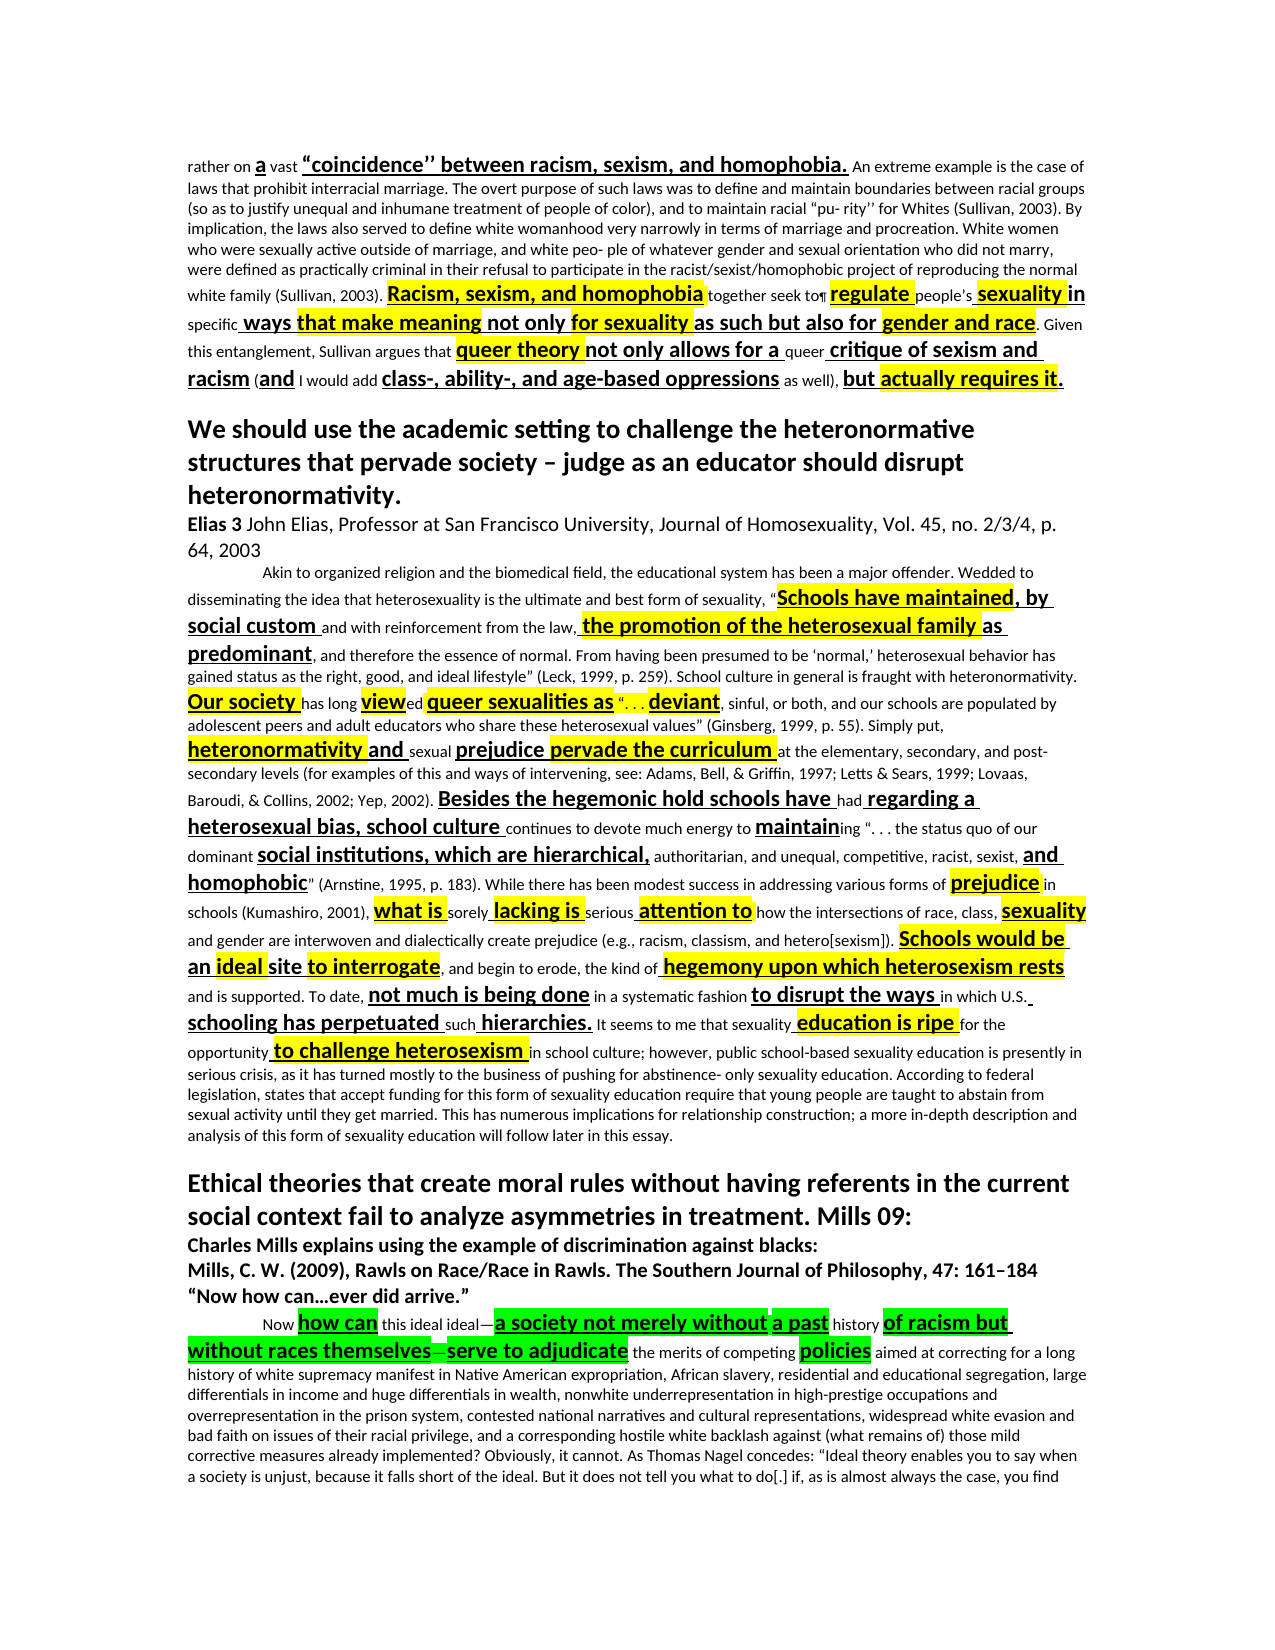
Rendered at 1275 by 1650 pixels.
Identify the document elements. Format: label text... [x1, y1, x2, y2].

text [187, 1308, 1087, 1486]
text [187, 150, 1087, 392]
text Charles Mills explains using the example of discrimination against blacks: [187, 1232, 1087, 1257]
text Akin to organized religion and the biomedical field, the educational system has been a major offender. Wedded to disseminating the idea that heterosexuality is the ultimate and best form of sexuality, “Schools have maintained, by social custom and with reinforcement from the law, the promotion of the heterosexual family as predominant, and therefore the essence of normal. From having been presumed to be ‘normal,’ heterosexual behavior has gained status as the right, good, and ideal lifestyle” (Leck, 1999, p. 259). School culture in general is fraught with heteronormativity. Our society has long viewed queer sexualities as “. . . deviant, sinful, or both, and our schools are populated by adolescent peers and adult educators who share these heterosexual values” (Ginsberg, 1999, p. 55). Simply put, heteronormativity and sexual prejudice pervade the curriculum at the elementary, secondary, and post-secondary levels (for examples of this and ways of intervening, see: Adams, Bell, & Griffin, 1997; Letts & Sears, 1999; Lovaas, Baroudi, & Collins, 2002; Yep, 2002). Besides the hegemonic hold schools have had regarding a heterosexual bias, school culture continues to devote much energy to maintaining “. . . the status quo of our dominant social institutions, which are hierarchical, authoritarian, and unequal, competitive, racist, sexist, and homophobic” (Arnstine, 1995, p. 183). While there has been modest success in addressing various forms of prejudice in schools (Kumashiro, 2001), what is sorely lacking is serious attention to how the intersections of race, class, sexuality and gender are interwoven and dialectically create prejudice (e.g., racism, classism, and hetero[sexism]). Schools would be an ideal site to interrogate, and begin to erode, the kind of hegemony upon which heterosexism rests and is supported. To date, not much is being done in a systematic fashion to disrupt the ways in which U.S. schooling has perpetuated such hierarchies. It seems to me that sexuality education is ripe for the opportunity to challenge heterosexism in school culture; however, public school-based sexuality education is presently in serious crisis, as it has turned mostly to the business of pushing for abstinence- only sexuality education. According to federal legislation, states that accept funding for this form of sexuality education require that young people are taught to abstain from sexual activity until they get married. This has numerous implications for relationship construction; a more in-depth description and analysis of this form of sexuality education will follow later in this essay. [187, 562, 1087, 1145]
subtitle Ethical theories that create moral rules without having referents in the current social context fail to analyze asymmetries in treatment. Mills 09: [187, 1166, 1087, 1232]
text Mills, C. W. (2009), Rawls on Race/Race in Rawls. The Southern Journal of Philosophy, 47: 161–184 “Now how can…ever did arrive.” [187, 1257, 1087, 1308]
text Elias 3 John Elias, Professor at San Francisco University, Journal of Homosexuality, Vol. 45, no. 2/3/4, p. 64, 2003 [187, 512, 1087, 562]
subtitle We should use the academic setting to challenge the heteronormative structures that pervade society – judge as an educator should disrupt heteronormativity. [187, 412, 1087, 512]
